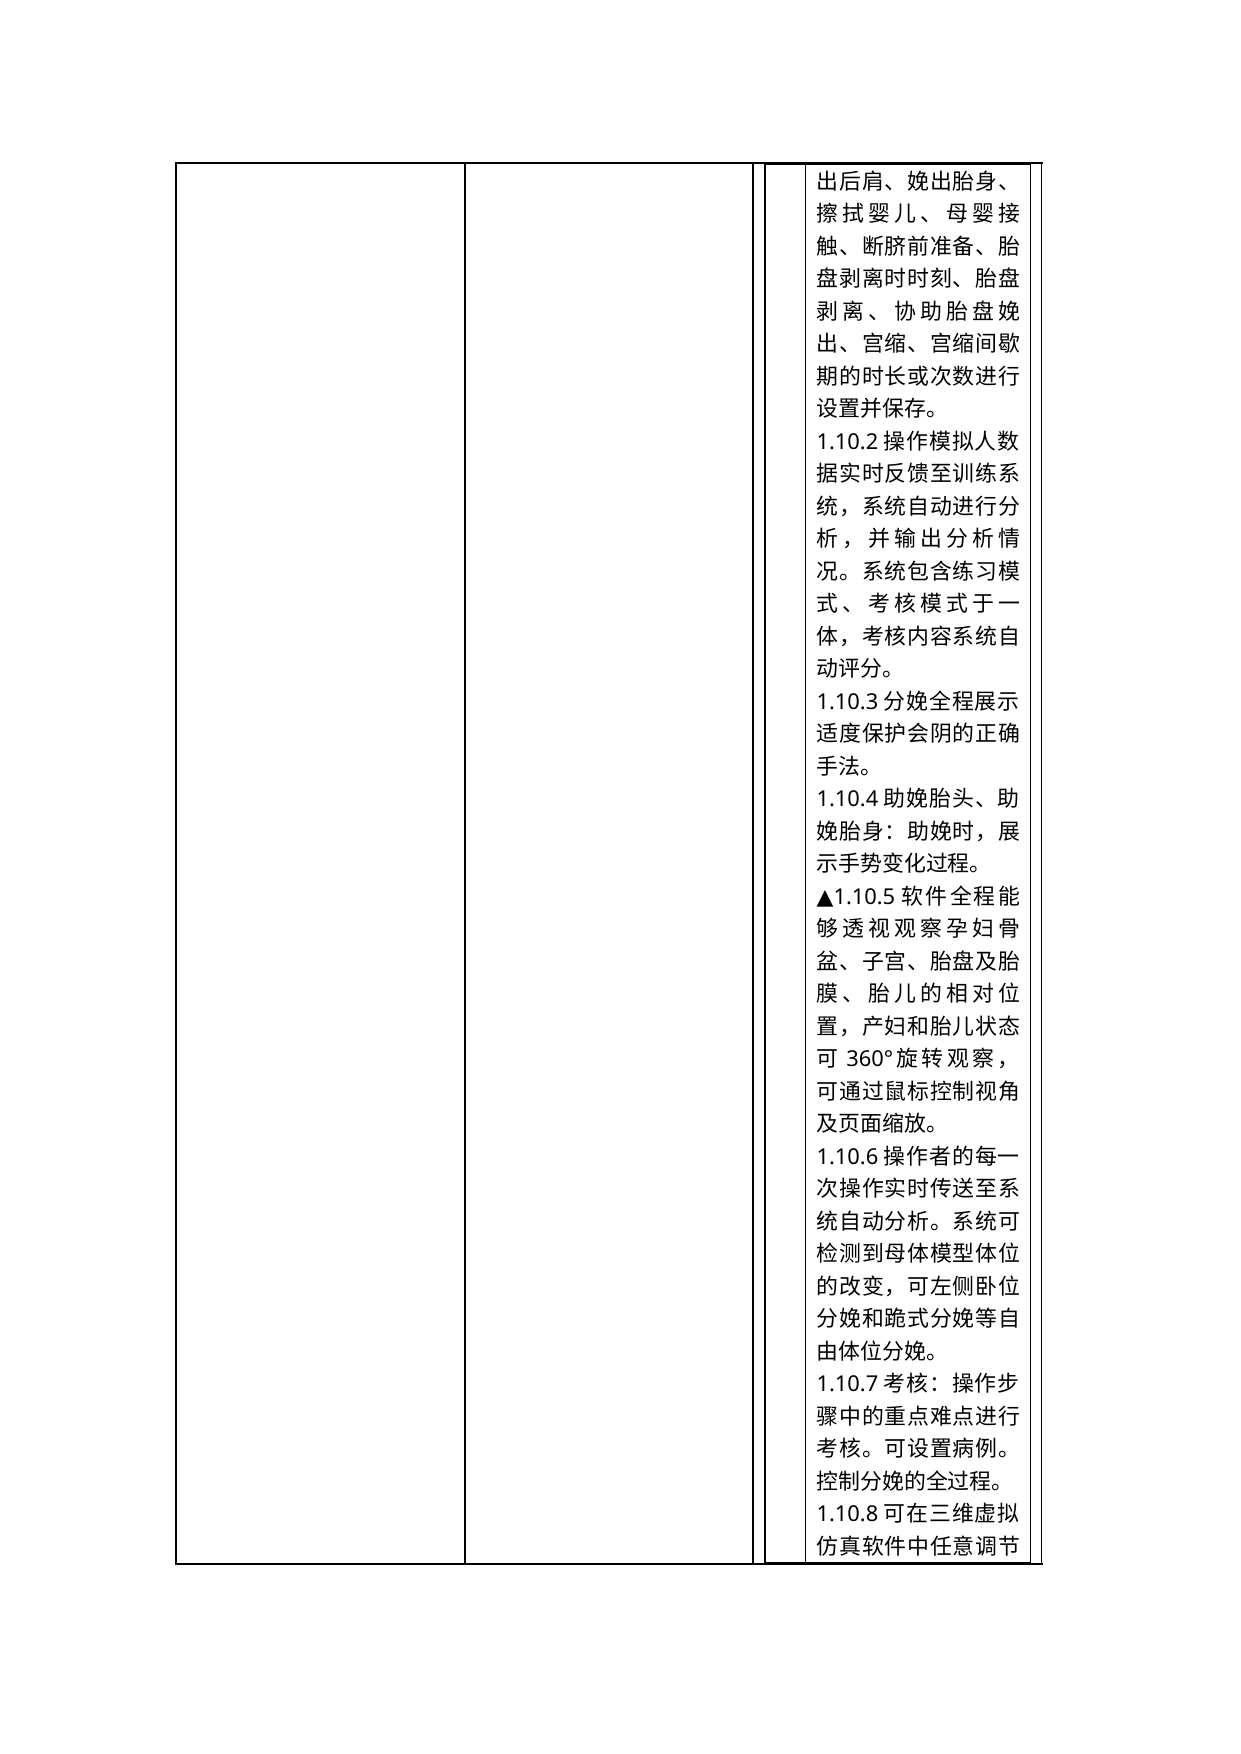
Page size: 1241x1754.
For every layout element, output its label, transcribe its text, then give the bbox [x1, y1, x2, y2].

table_cell 1 [177, 164, 464, 1563]
table_cell [766, 165, 805, 1562]
table_cell [1031, 164, 1041, 1563]
table_cell [754, 164, 764, 1563]
table_cell [466, 164, 752, 1563]
table_cell [806, 165, 1030, 1562]
